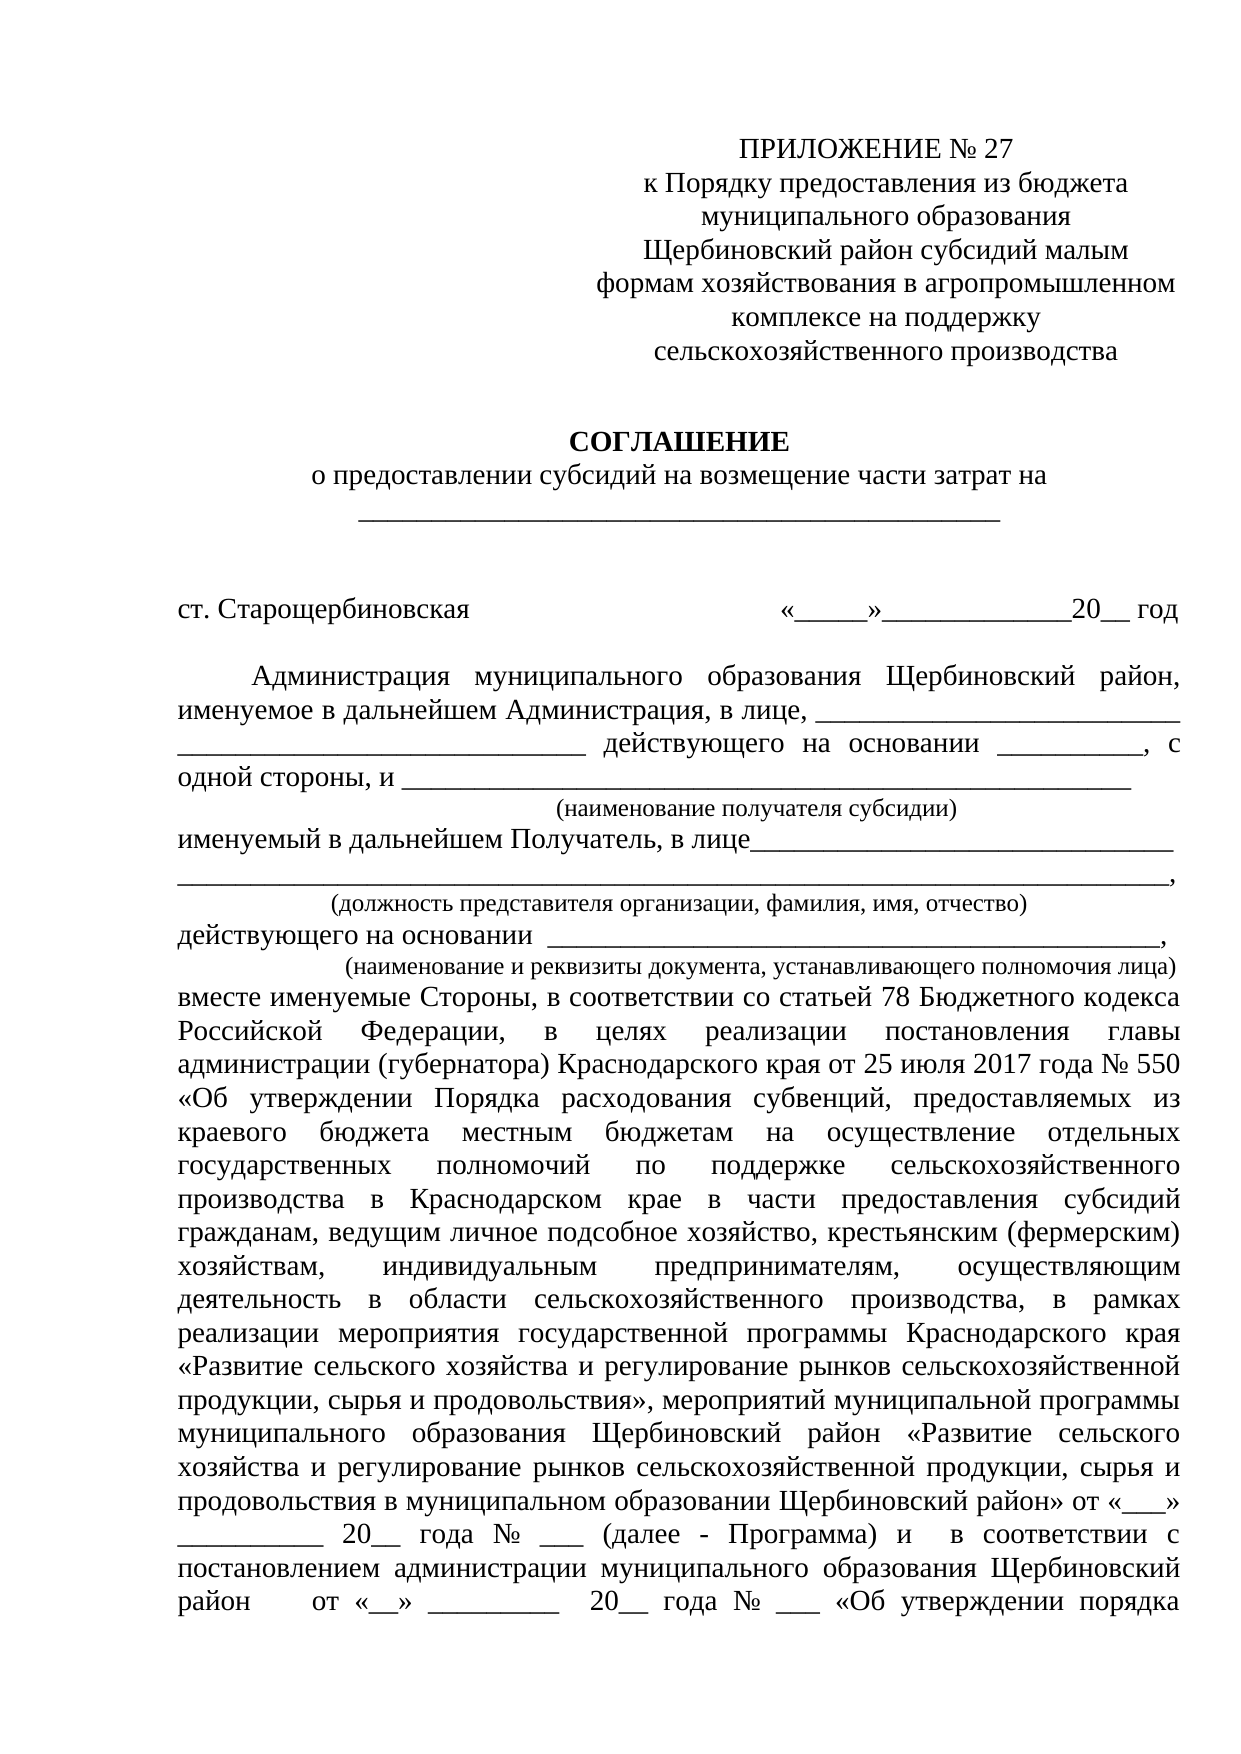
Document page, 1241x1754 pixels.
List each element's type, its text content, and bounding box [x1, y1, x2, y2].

text (наименование получателя субсидии) [251, 793, 1181, 821]
text муниципального образования [591, 198, 1181, 232]
text СОГЛАШЕНИЕ [177, 424, 1181, 457]
text именуемый в дальнейшем Получатель, в лице_____________________________ [177, 821, 1181, 855]
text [177, 979, 1181, 1617]
text действующего на основании __________________________________________, [177, 917, 1181, 951]
text сельскохозяйственного производства [591, 333, 1181, 366]
text ПРИЛОЖЕНИЕ № 27 [571, 131, 1181, 165]
text формам хозяйствования в агропромышленном комплексе на поддержку [591, 266, 1181, 333]
text к Порядку предоставления из бюджета [591, 165, 1181, 198]
text о предоставлении субсидий на возмещение части затрат на ____________________________________________ [177, 457, 1181, 524]
text Щербиновский район субсидий малым [591, 232, 1181, 266]
text ____________________________________________________________________, [177, 855, 1181, 888]
text (должность представителя организации, фамилия, имя, отчество) [177, 888, 1181, 917]
text (наименование и реквизиты документа, устанавливающего полномочия лица) [251, 951, 1181, 979]
text ст. Старощербиновская «_____»_____________20__ год [177, 591, 1181, 625]
text Администрация муниципального образования Щербиновский район, именуемое в дальнейшем Администрация, в лице, _________________________ ____________________________ действующего на основании __________, с одной стороны, и __________________________________________________ [177, 658, 1181, 793]
